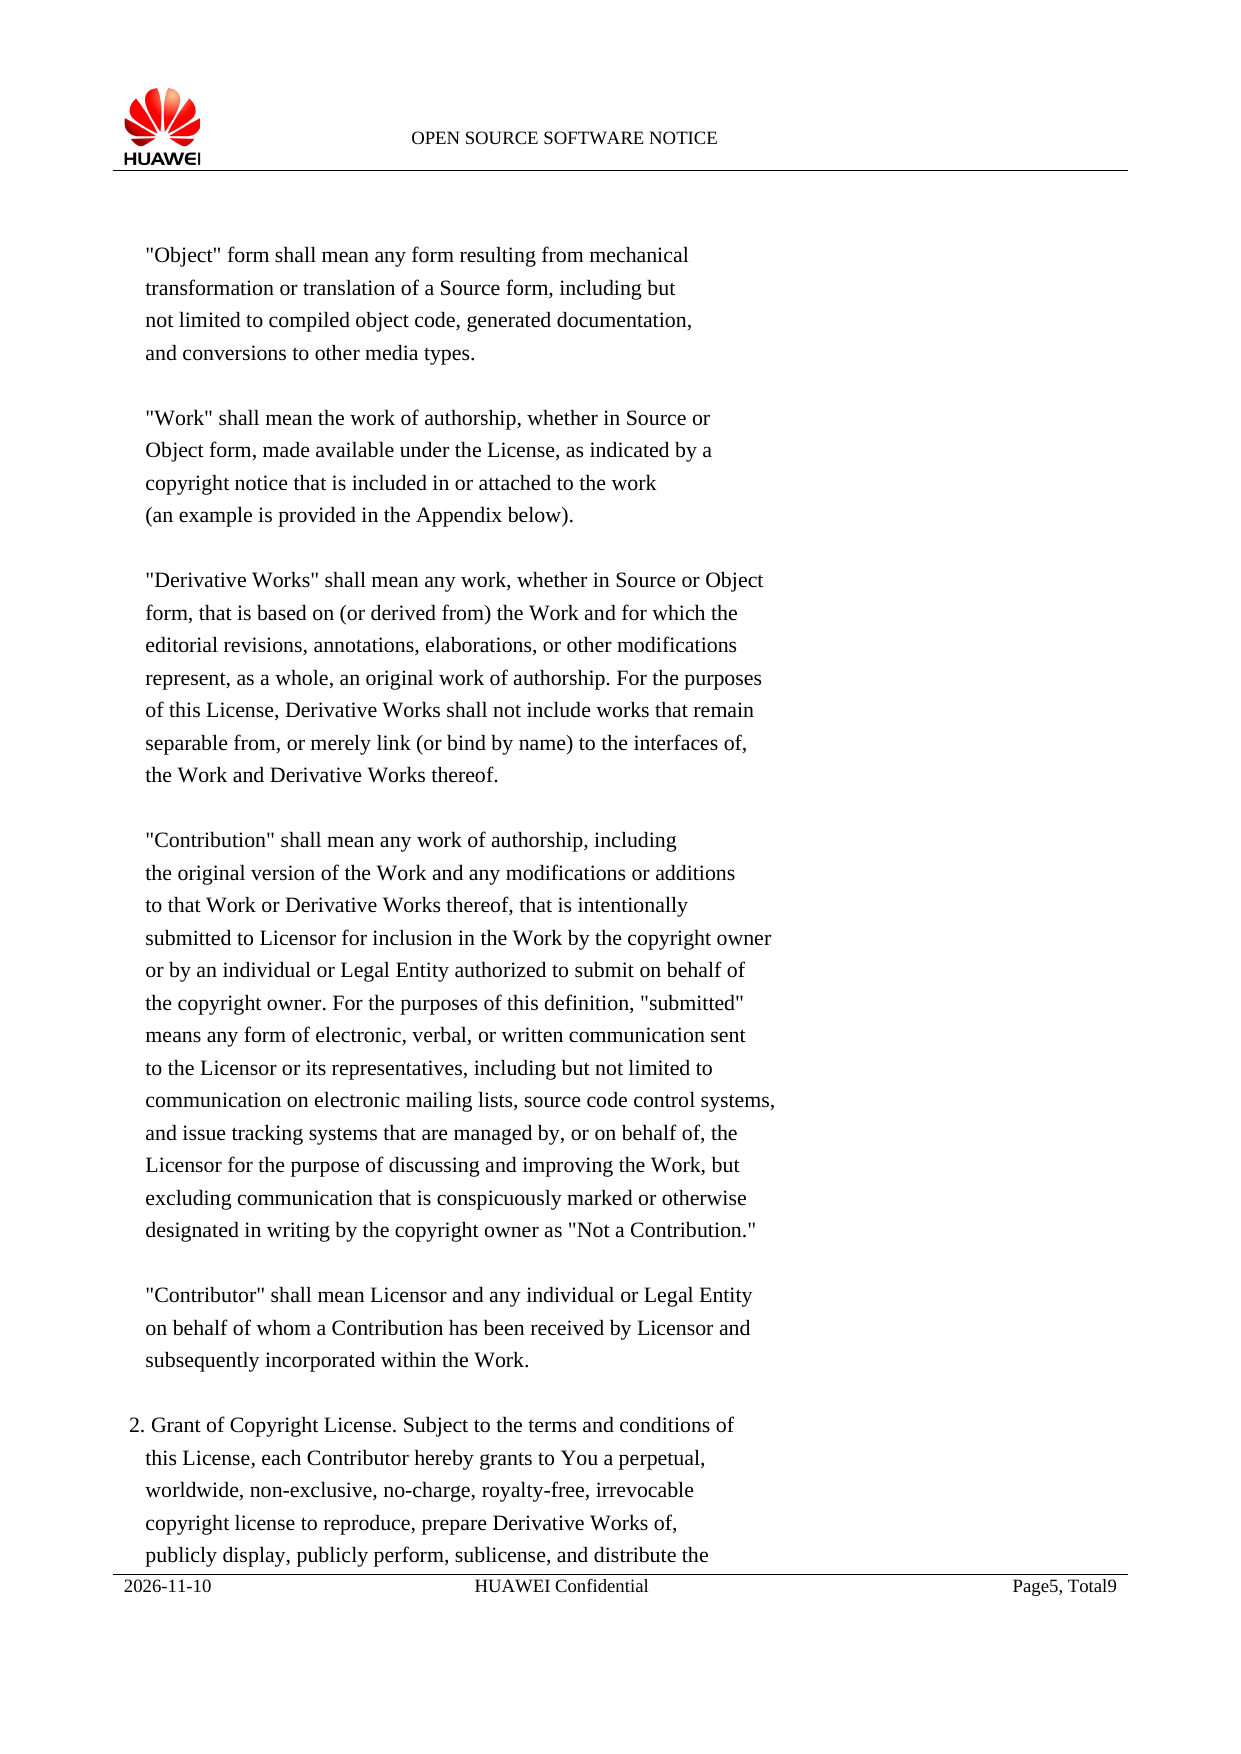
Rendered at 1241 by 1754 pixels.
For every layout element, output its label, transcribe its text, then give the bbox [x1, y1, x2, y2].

picture [124, 88, 201, 165]
